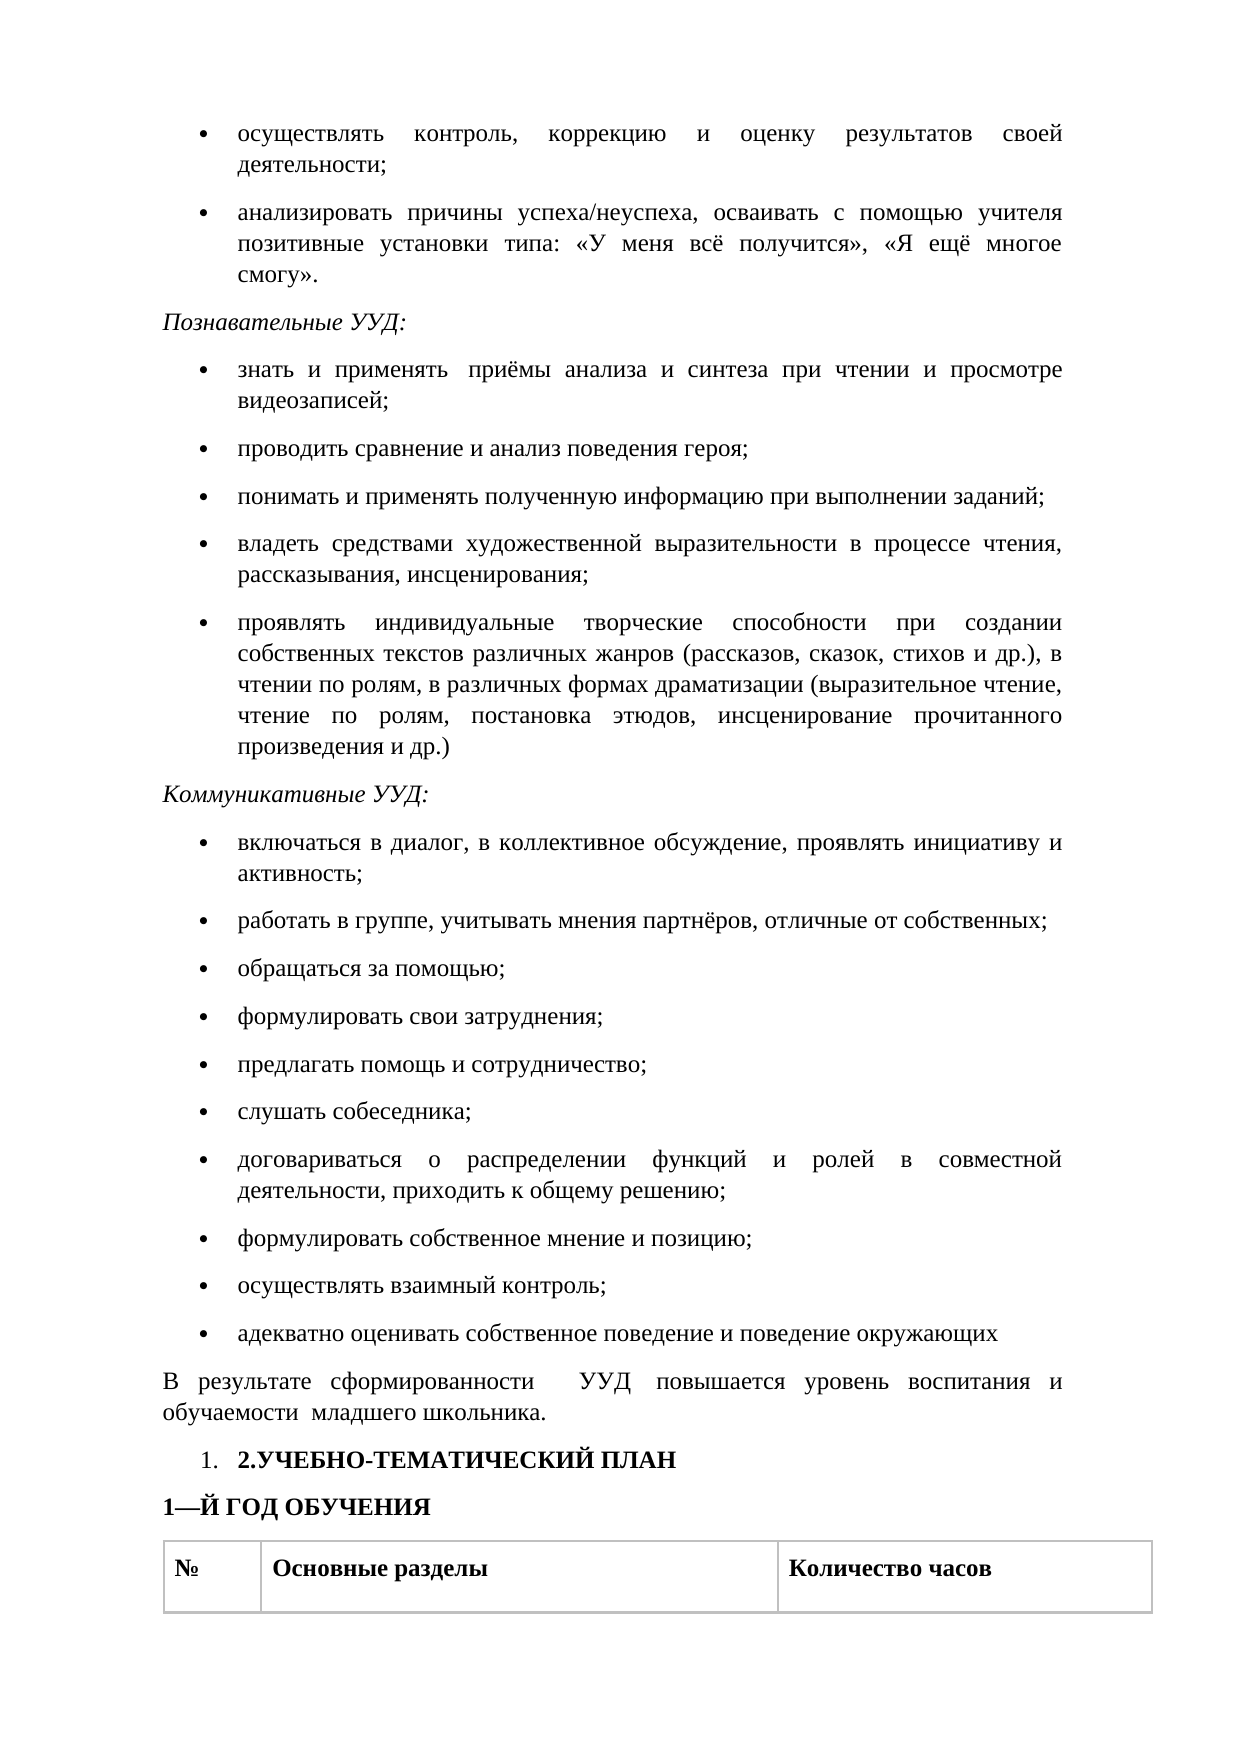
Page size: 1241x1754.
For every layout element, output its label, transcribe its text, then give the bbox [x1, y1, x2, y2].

list слушать собеседника; [200, 1096, 1063, 1125]
text Коммуникативные УУД: [162, 779, 1063, 808]
list осуществлять взаимный контроль; [200, 1271, 1063, 1299]
list договариваться о распределении функций и ролей в совместной деятельности, приходить к общему решению; [200, 1144, 1063, 1204]
list владеть средствами художественной выразительности в процессе чтения, рассказывания, инсценирования; [200, 528, 1063, 588]
list включаться в диалог, в коллективное обсуждение, проявлять инициативу и активность; [200, 827, 1063, 887]
text 1—Й ГОД ОБУЧЕНИЯ [162, 1492, 1063, 1521]
list формулировать свои затруднения; [200, 1001, 1063, 1030]
table_header Основные разделы [262, 1542, 777, 1611]
list знать и применять приёмы анализа и синтеза при чтении и просмотре видеозаписей; [200, 354, 1063, 414]
list работать в группе, учитывать мнения партнёров, отличные от собственных; [200, 906, 1063, 934]
list осуществлять контроль, коррекцию и оценку результатов своей деятельности; [200, 118, 1063, 178]
list формулировать собственное мнение и позицию; [200, 1223, 1063, 1252]
list проводить сравнение и анализ поведения героя; [200, 433, 1063, 462]
table_header Количество часов [779, 1542, 1151, 1611]
list адекватно оценивать собственное поведение и поведение окружающих [200, 1318, 1063, 1347]
list анализировать причины успеха/неуспеха, осваивать с помощью учителя позитивные установки типа: «У меня всё получится», «Я ещё многое смогу». [200, 197, 1063, 288]
text Познавательные УУД: [162, 307, 1063, 335]
list 2.УЧЕБНО-ТЕМАТИЧЕСКИЙ ПЛАН [200, 1445, 1063, 1473]
list проявлять индивидуальные творческие способности при создании собственных текстов различных жанров (рассказов, сказок, стихов и др.), в чтении по ролям, в различных формах драматизации (выразительное чтение, чтение по ролям, постановка этюдов, инсценирование прочитанного произведения и др.) [200, 607, 1063, 760]
table_header № [165, 1542, 260, 1611]
list понимать и применять полученную информацию при выполнении заданий; [200, 481, 1063, 509]
list предлагать помощь и сотрудничество; [200, 1049, 1063, 1077]
list обращаться за помощью; [200, 953, 1063, 982]
text В результате сформированности УУД повышается уровень воспитания и обучаемости младшего школьника. [162, 1366, 1063, 1426]
